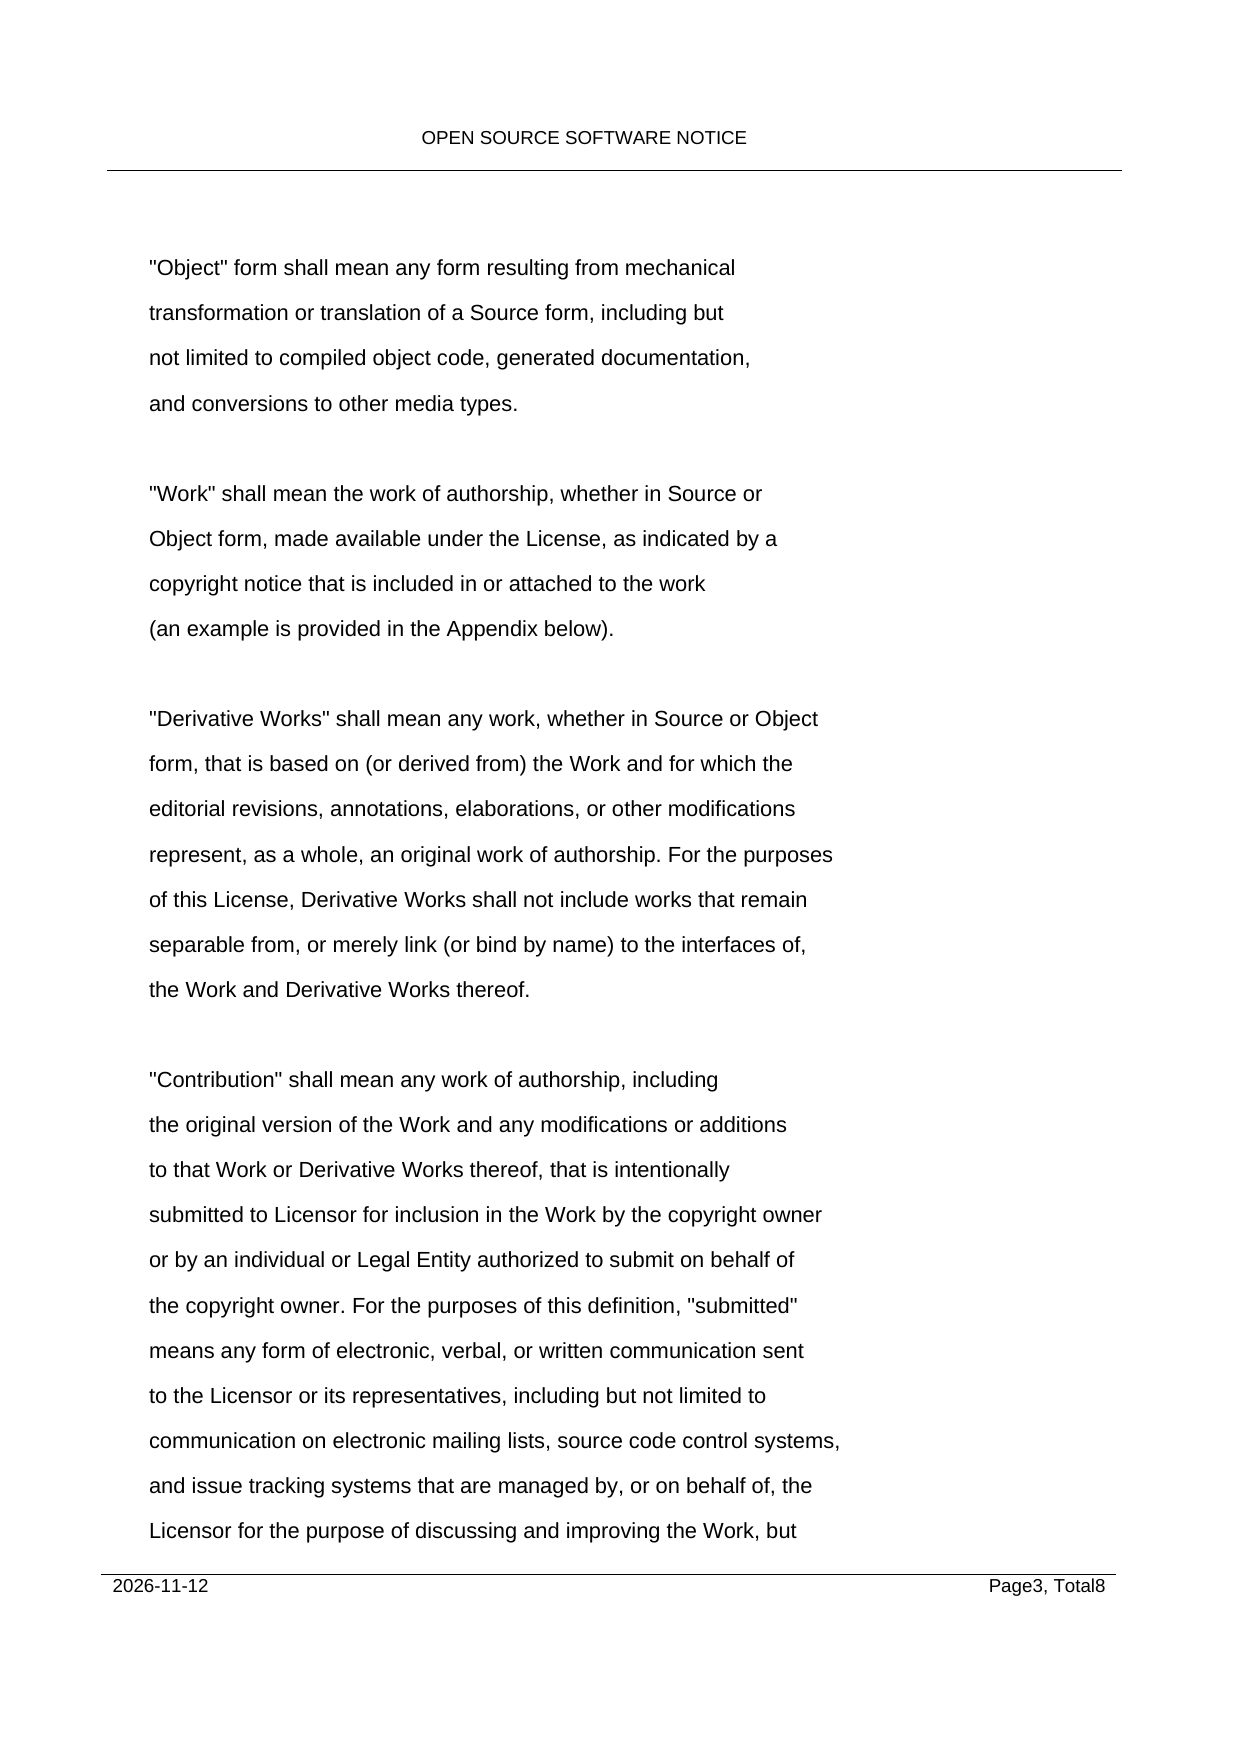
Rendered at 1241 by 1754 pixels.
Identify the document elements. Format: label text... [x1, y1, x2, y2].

text "Derivative Works" shall mean any work, whether in Source or Object [112, 702, 1128, 735]
text to that Work or Derivative Works thereof, that is intentionally [112, 1153, 1128, 1186]
text to the Licensor or its representatives, including but not limited to [112, 1379, 1128, 1412]
text and conversions to other media types. [112, 387, 1128, 419]
text separable from, or merely link (or bind by name) to the interfaces of, [112, 928, 1128, 961]
text copyright notice that is included in or attached to the work [112, 567, 1128, 600]
text of this License, Derivative Works shall not include works that remain [112, 883, 1128, 915]
text submitted to Licensor for inclusion in the Work by the copyright owner [112, 1199, 1128, 1231]
text the copyright owner. For the purposes of this definition, "submitted" [112, 1289, 1128, 1321]
text the Work and Derivative Works thereof. [112, 973, 1128, 1006]
text editorial revisions, annotations, elaborations, or other modifications [112, 793, 1128, 825]
text (an example is provided in the Appendix below). [112, 612, 1128, 645]
text "Object" form shall mean any form resulting from mechanical [112, 251, 1128, 284]
text "Work" shall mean the work of authorship, whether in Source or [112, 477, 1128, 509]
text or by an individual or Legal Entity authorized to submit on behalf of [112, 1244, 1128, 1276]
text "Contribution" shall mean any work of authorship, including [112, 1063, 1128, 1096]
text the original version of the Work and any modifications or additions [112, 1108, 1128, 1141]
text communication on electronic mailing lists, source code control systems, [112, 1424, 1128, 1457]
text form, that is based on (or derived from) the Work and for which the [112, 748, 1128, 780]
text and issue tracking systems that are managed by, or on behalf of, the [112, 1469, 1128, 1502]
text means any form of electronic, verbal, or written communication sent [112, 1334, 1128, 1366]
text transformation or translation of a Source form, including but [112, 297, 1128, 329]
text Licensor for the purpose of discussing and improving the Work, but [112, 1514, 1128, 1547]
text not limited to compiled object code, generated documentation, [112, 342, 1128, 374]
text represent, as a whole, an original work of authorship. For the purposes [112, 838, 1128, 870]
text Object form, made available under the License, as indicated by a [112, 522, 1128, 554]
